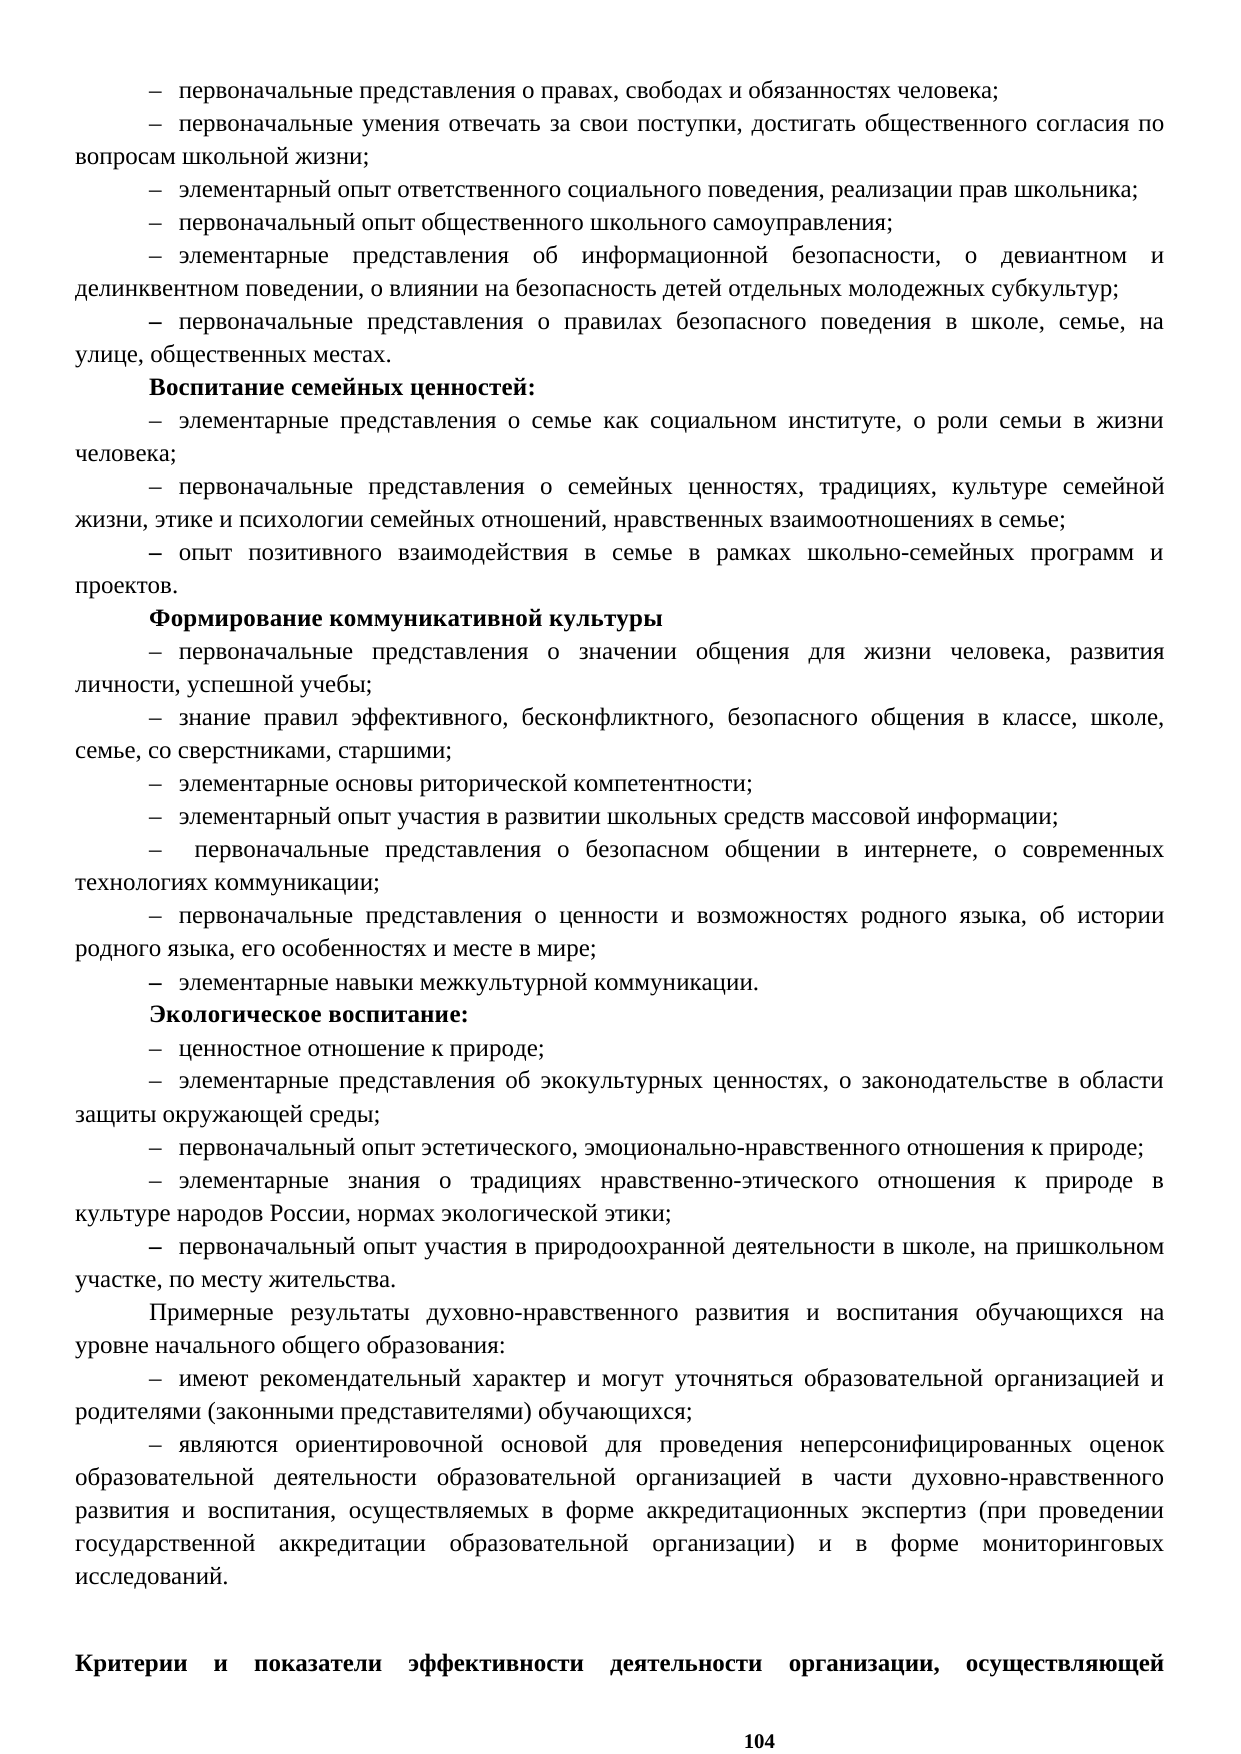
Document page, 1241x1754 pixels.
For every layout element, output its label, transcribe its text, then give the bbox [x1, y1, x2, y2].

list элементарные представления о семье как социальном институте, о роли семьи в жизни человека; [75, 405, 1165, 467]
list элементарные навыки межкультурной коммуникации. [75, 967, 1165, 995]
list имеют рекомендательный характер и могут уточняться образовательной организацией и родителями (законными представителями) обучающихся; [75, 1363, 1165, 1424]
list элементарные представления об информационной безопасности, о девиантном и делинквентном поведении, о влиянии на безопасность детей отдельных молодежных субкультур; [75, 240, 1165, 302]
list первоначальные представления о правилах безопасного поведения в школе, семье, на улице, общественных местах. [75, 306, 1165, 368]
list знание правил эффективного, бесконфликтного, безопасного общения в классе, школе, семье, со сверстниками, старшими; [75, 702, 1165, 764]
list ценностное отношение к природе; [75, 1033, 1165, 1061]
list элементарный опыт ответственного социального поведения, реализации прав школьника; [75, 174, 1165, 203]
text Формирование коммуникативной культуры [75, 603, 1165, 632]
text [75, 1648, 1165, 1677]
text Воспитание семейных ценностей: [75, 372, 1165, 401]
list первоначальные представления о правах, свободах и обязанностях человека; [75, 75, 1165, 104]
list первоначальный опыт эстетического, эмоционально-нравственного отношения к природе; [75, 1132, 1165, 1160]
list первоначальные представления о безопасном общении в интернете, о современных технологиях коммуникации; [75, 834, 1165, 896]
list первоначальные представления о семейных ценностях, традициях, культуре семейной жизни, этике и психологии семейных отношений, нравственных взаимоотношениях в семье; [75, 471, 1165, 533]
list являются ориентировочной основой для проведения неперсонифицированных оценок образовательной деятельности образовательной организацией в части духовно-нравственного развития и воспитания, осуществляемых в форме аккредитационных экспертиз (при проведении государственной аккредитации образовательной организации) и в форме мониторинговых исследований. [75, 1429, 1165, 1590]
list первоначальные представления о значении общения для жизни человека, развития личности, успешной учебы; [75, 636, 1165, 698]
list элементарный опыт участия в развитии школьных средств массовой информации; [75, 801, 1165, 830]
text Экологическое воспитание: [75, 999, 1165, 1028]
text Примерные результаты духовно-нравственного развития и воспитания обучающихся на уровне начального общего образования: [75, 1297, 1165, 1358]
list элементарные основы риторической компетентности; [75, 768, 1165, 797]
list элементарные представления об экокультурных ценностях, о законодательстве в области защиты окружающей среды; [75, 1066, 1165, 1127]
list первоначальные представления о ценности и возможностях родного языка, об истории родного языка, его особенностях и месте в мире; [75, 901, 1165, 962]
list первоначальный опыт участия в природоохранной деятельности в школе, на пришкольном участке, по месту жительства. [75, 1231, 1165, 1292]
list опыт позитивного взаимодействия в семье в рамках школьно-семейных программ и проектов. [75, 537, 1165, 599]
list первоначальный опыт общественного школьного самоуправления; [75, 207, 1165, 236]
list элементарные знания о традициях нравственно-этического отношения к природе в культуре народов России, нормах экологической этики; [75, 1165, 1165, 1226]
list первоначальные умения отвечать за свои поступки, достигать общественного согласия по вопросам школьной жизни; [75, 108, 1165, 170]
